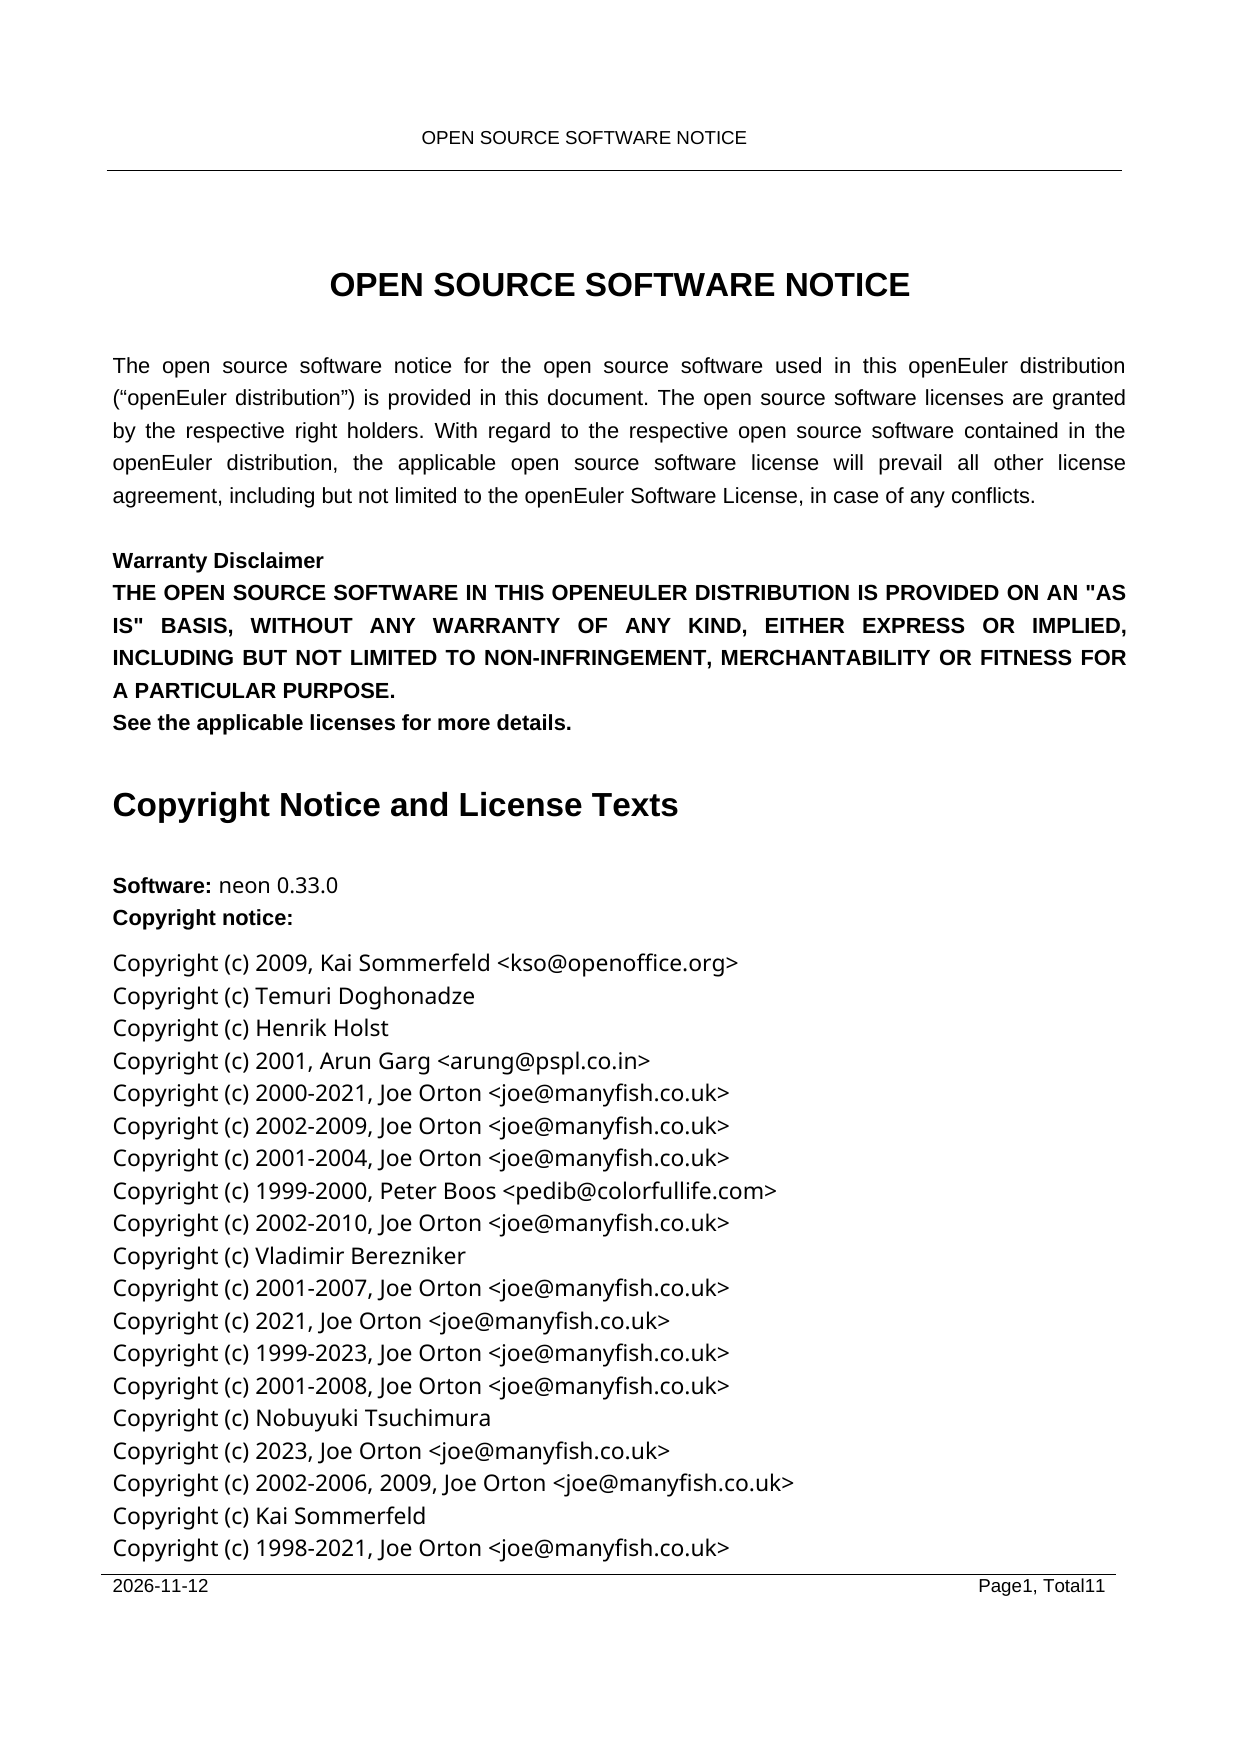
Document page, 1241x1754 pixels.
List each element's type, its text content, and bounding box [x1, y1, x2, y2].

text Copyright notice: [112, 901, 1128, 934]
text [112, 947, 1128, 1564]
title Software: neon 0.33.0 [112, 869, 1128, 901]
text OPEN SOURCE SOFTWARE NOTICE [112, 251, 1128, 316]
text Warranty Disclaimer [112, 544, 1128, 576]
text The open source software notice for the open source software used in this openEuler distribution (“openEuler distribution”) is provided in this document. The open source software licenses are granted by the respective right holders. With regard to the respective open source software contained in the openEuler distribution, the applicable open source software license will prevail all other license agreement, including but not limited to the openEuler Software License, in case of any conflicts. [112, 349, 1128, 511]
text THE OPEN SOURCE SOFTWARE IN THIS OPENEULER DISTRIBUTION IS PROVIDED ON AN "AS IS" BASIS, WITHOUT ANY WARRANTY OF ANY KIND, EITHER EXPRESS OR IMPLIED, INCLUDING BUT NOT LIMITED TO NON-INFRINGEMENT, MERCHANTABILITY OR FITNESS FOR A PARTICULAR PURPOSE. See the applicable licenses for more details. [112, 576, 1128, 739]
text Copyright Notice and License Texts [112, 771, 1128, 836]
